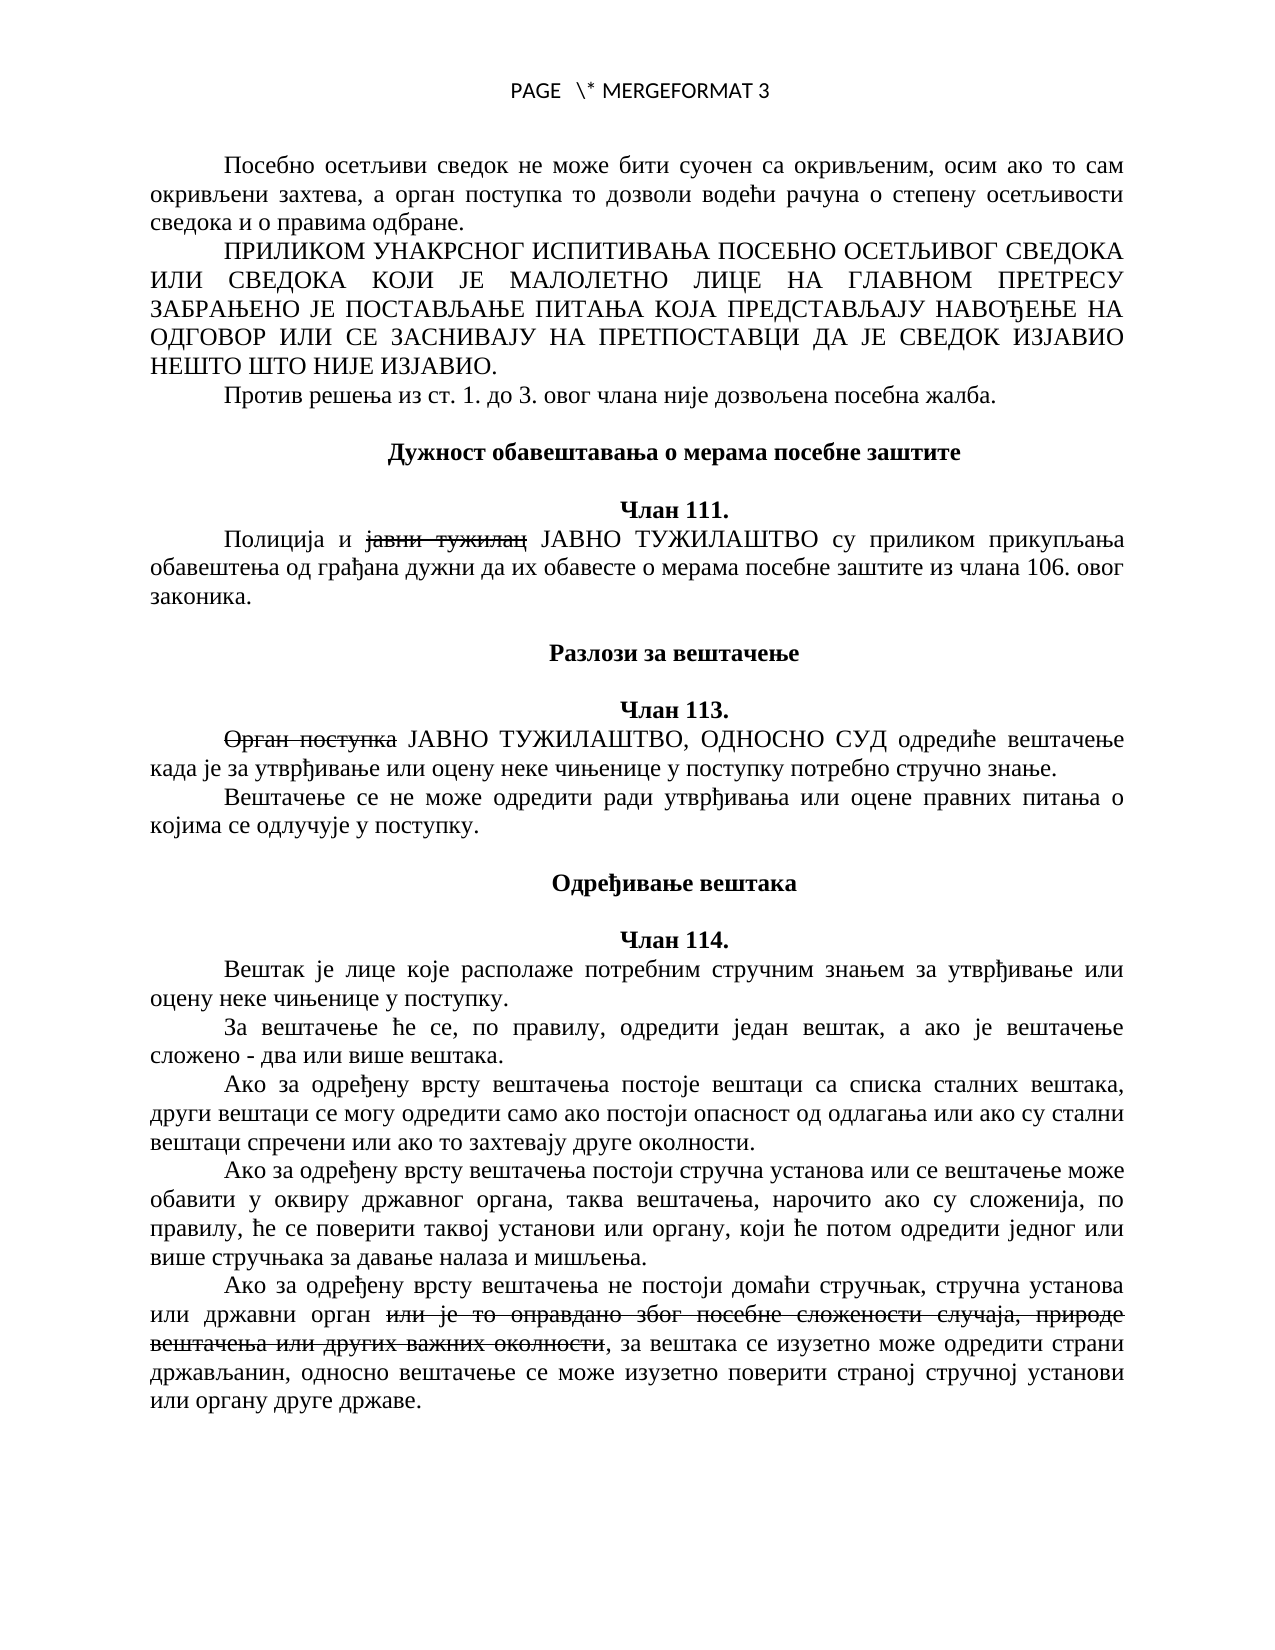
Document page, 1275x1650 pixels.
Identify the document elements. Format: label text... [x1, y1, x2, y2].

text Члан 113. [150, 696, 1125, 724]
text Вештачење се не може одредити ради утврђивања или оцене правних питања о којима се одлучује у поступку. [150, 782, 1125, 839]
text Полиција и јавни тужилац ЈАВНО ТУЖИЛАШТВО су приликом прикупљања обавештења од грађана дужни да их обавесте о мерама посебне заштите из члана 106. овог законика. [150, 524, 1125, 610]
text Члан 114. [150, 926, 1125, 954]
text Ако за одређену врсту вештачења постоје вештаци са списка сталних вештака, други вештаци се могу одредити само ако постоји опасност од одлагања или ако су стални вештаци спречени или ако то захтевају друге околности. [150, 1069, 1125, 1156]
text Разлози за вештачење [150, 638, 1125, 667]
text Ако за одређену врсту вештачења не постоји домаћи стручњак, стручна установа или државни орган или је то оправдано због посебне сложености случаја, природе вештачења или других важних околности, за вештака се изузетно може одредити страни држављанин, односно вештачење се може изузетно поверити страној стручној установи или органу друге државе. [150, 1271, 1125, 1414]
text Орган поступка ЈАВНО ТУЖИЛАШТВО, ОДНОСНО СУД одредиће вештачење када је за утврђивање или оцену неке чињенице у поступку потребно стручно знање. [150, 724, 1125, 782]
text Посебно осетљиви сведок не може бити суочен са окривљеним, осим ако то сам окривљени захтева, а орган поступка то дозволи водећи рачуна о степену осетљивости сведока и о правима одбране. [150, 150, 1125, 236]
text За вештачење ће се, по правилу, одредити један вештак, а ако је вештачење сложено - два или више вештака. [150, 1012, 1125, 1069]
text Дужност обавештавања о мерама посебне заштите [150, 437, 1125, 466]
text Ако за одређену врсту вештачења постоји стручна установа или се вештачење може обавити у оквиру државног органа, таква вештачења, нарочито ако су сложенија, по правилу, ће се поверити таквој установи или органу, који ће потом одредити једног или више стручњака за давање налаза и мишљења. [150, 1156, 1125, 1271]
text ПРИЛИКОМ УНАКРСНОГ ИСПИТИВАЊА ПОСЕБНО ОСЕТЉИВОГ СВЕДОКА ИЛИ СВЕДОКА КОЈИ ЈЕ МАЛОЛЕТНО ЛИЦЕ НА ГЛАВНОМ ПРЕТРЕСУ ЗАБРАЊЕНО ЈЕ ПОСТАВЉАЊЕ ПИТАЊА КОЈА ПРЕДСТАВЉАЈУ НАВОЂЕЊЕ НА ОДГОВОР ИЛИ СЕ ЗАСНИВАЈУ НА ПРЕТПОСТАВЦИ ДА ЈЕ СВЕДОК ИЗЈАВИО НЕШТО ШТО НИЈЕ ИЗЈАВИО. [150, 236, 1125, 380]
text Вештак је лице које располаже потребним стручним знањем за утврђивање или оцену неке чињенице у поступку. [150, 954, 1125, 1012]
text Члан 111. [150, 495, 1125, 524]
text Одређивање вештака [150, 868, 1125, 897]
text Против решења из ст. 1. до 3. овог члана није дозвољена посебна жалба. [150, 380, 1125, 409]
